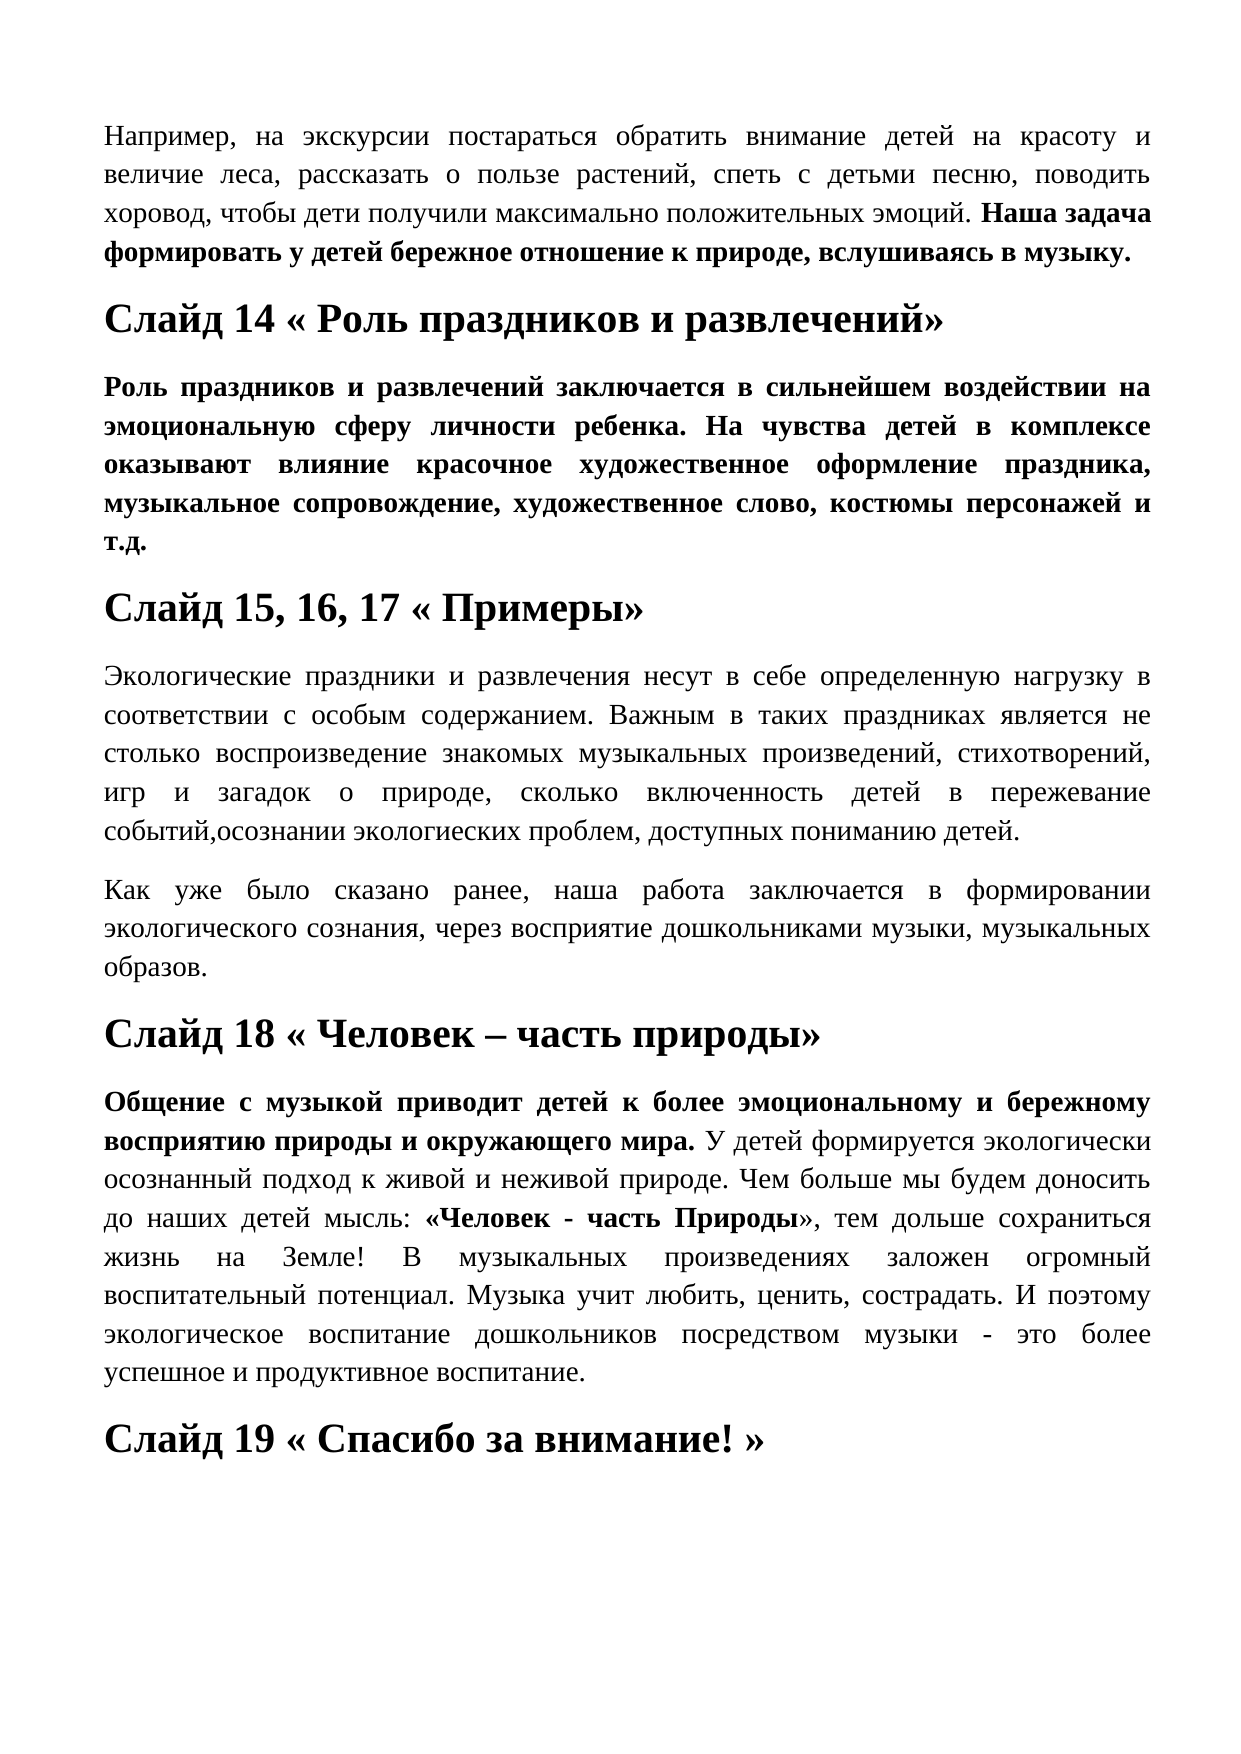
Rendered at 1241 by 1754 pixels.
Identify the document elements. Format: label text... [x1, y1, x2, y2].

text Слайд 18 « Человек – часть природы» [103, 1008, 1152, 1056]
text Слайд 19 « Спасибо за внимание! » [103, 1414, 1152, 1462]
text Слайд 14 « Роль праздников и развлечений» [103, 293, 1152, 341]
text Как уже было сказано ранее, наша работа заключается в формировании экологического сознания, через восприятие дошкольниками музыки, музыкальных образов. [103, 872, 1152, 983]
text Общение с музыкой приводит детей к более эмоциональному и бережному восприятию природы и окружающего мира. У детей формируется экологически осознанный подход к живой и неживой природе. Чем больше мы будем доносить до наших детей мысль: «Человек - часть Природы», тем дольше сохраниться жизнь на Земле! В музыкальных произведениях заложен огромный воспитательный потенциал. Музыка учит любить, ценить, сострадать. И поэтому экологическое воспитание дошкольников посредством музыки - это более успешное и продуктивное воспитание. [103, 1084, 1152, 1388]
text Например, на экскурсии постараться обратить внимание детей на красоту и величие леса, рассказать о пользе растений, спеть с детьми песню, поводить хоровод, чтобы дети получили максимально положительных эмоций. Наша задача формировать у детей бережное отношение к природе, вслушиваясь в музыку. [103, 118, 1152, 267]
text Экологические праздники и развлечения несут в себе определенную нагрузку в соответствии с особым содержанием. Важным в таких праздниках является не столько воспроизведение знакомых музыкальных произведений, стихотворений, игр и загадок о природе, сколько включенность детей в пережевание событий,осознании экологиеских проблем, доступных пониманию детей. [103, 658, 1152, 846]
text Слайд 15, 16, 17 « Примеры» [103, 583, 1152, 631]
text Роль праздников и развлечений заключается в сильнейшем воздействии на эмоциональную сферу личности ребенка. На чувства детей в комплексе оказывают влияние красочное художественное оформление праздника, музыкальное сопровождение, художественное слово, костюмы персонажей и т.д. [103, 369, 1152, 557]
